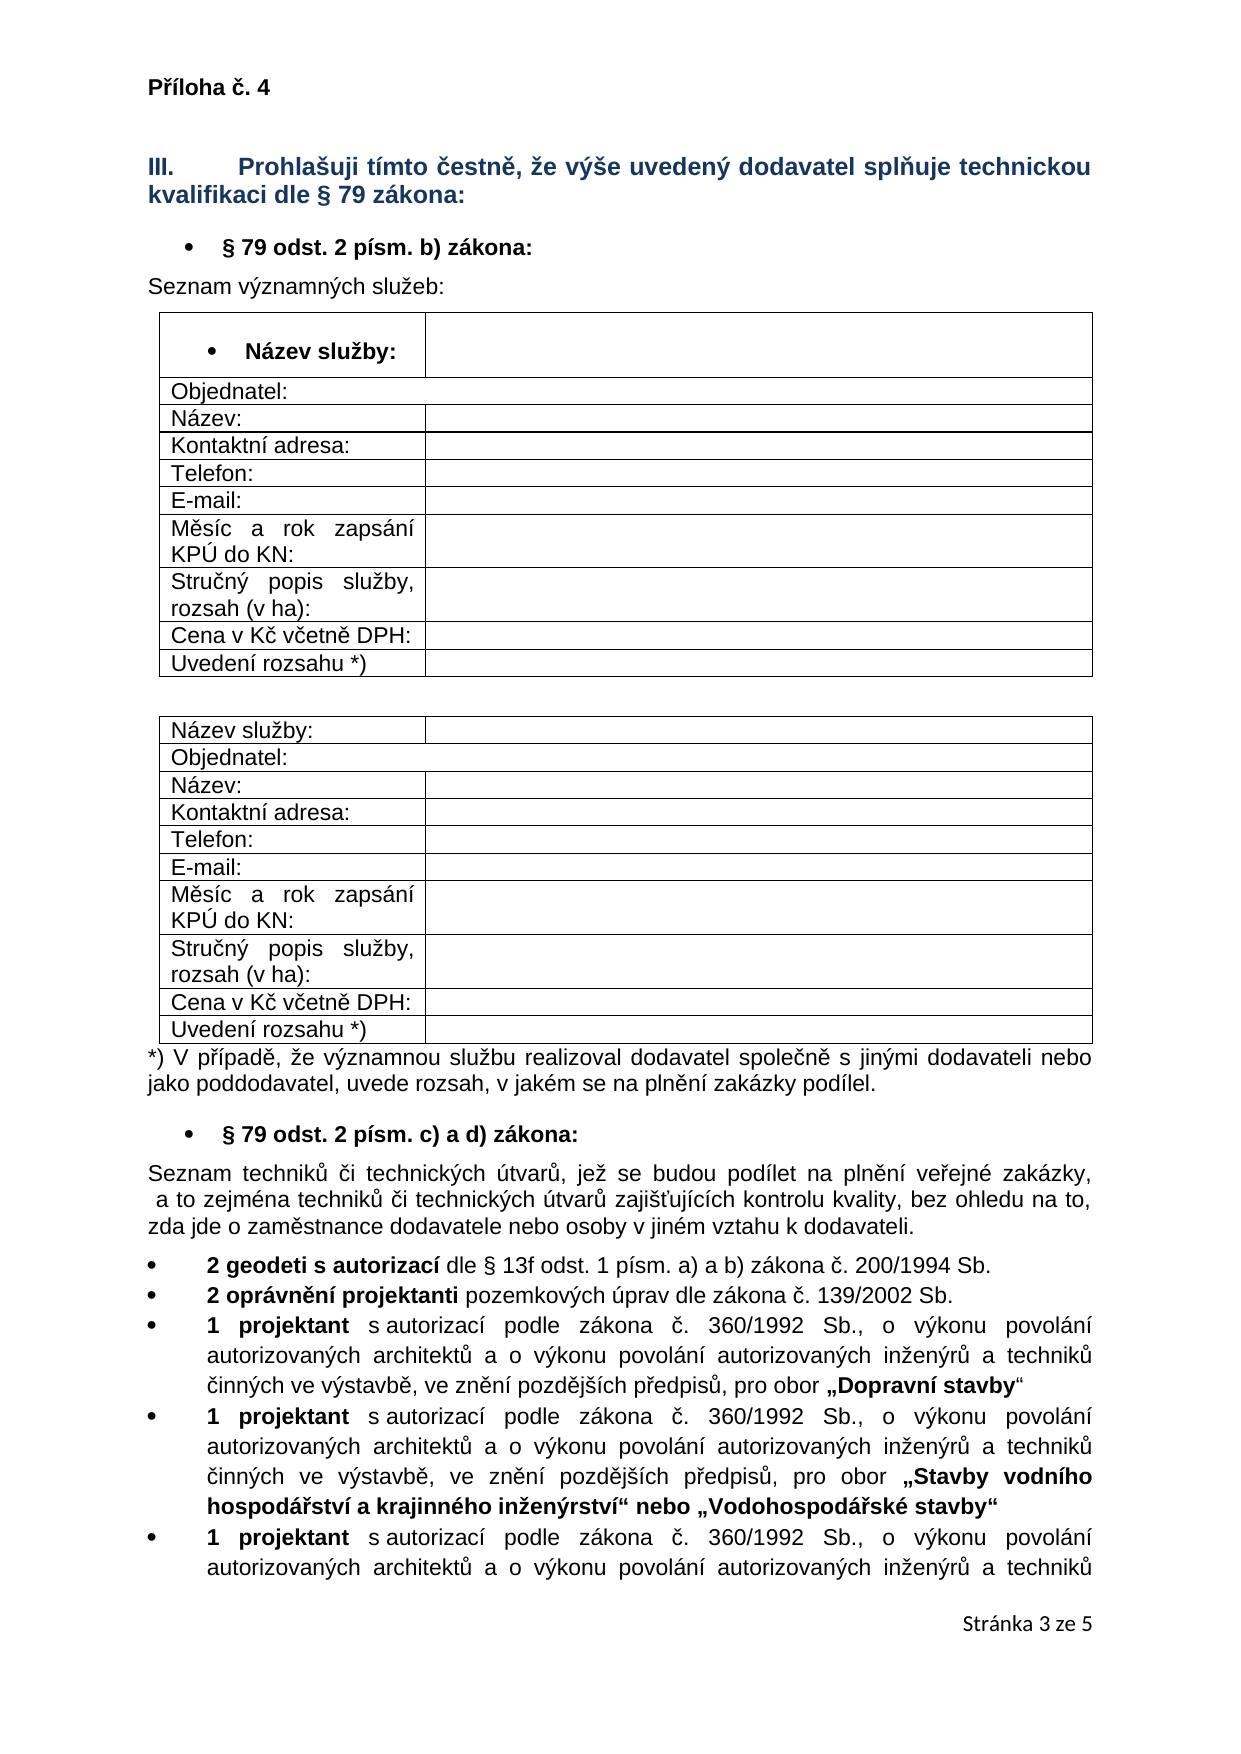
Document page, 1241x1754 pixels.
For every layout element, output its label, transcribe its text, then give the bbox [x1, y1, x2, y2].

list 1 projektant s autorizací podle zákona č. 360/1992 Sb., o výkonu povolání autorizovaných architektů a o výkonu povolání autorizovaných inženýrů a techniků činných ve výstavbě, ve znění pozdějších předpisů, pro obor „Dopravní stavby“ [148, 1312, 1093, 1399]
table_cell [426, 650, 1092, 676]
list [148, 1523, 1093, 1580]
table_cell [426, 935, 1092, 988]
table_cell Objednatel: [160, 744, 1092, 771]
table_cell Stručný popis služby, rozsah (v ha): [160, 935, 425, 988]
table_header [426, 313, 1092, 377]
table_cell [426, 989, 1092, 1015]
table_header [426, 717, 1092, 743]
text Seznam techniků či technických útvarů, jež se budou podílet na plnění veřejné zakázky, a to zejména techniků či technických útvarů zajišťujících kontrolu kvality, bez ohledu na to, zda jde o zaměstnance dodavatele nebo osoby v jiném vztahu k dodavateli. [148, 1160, 1093, 1239]
table_cell [426, 487, 1092, 513]
table_cell [426, 460, 1092, 486]
table_cell [426, 826, 1092, 853]
table_cell Telefon: [160, 826, 425, 853]
table_cell Telefon: [160, 460, 425, 486]
text § 79 odst. 2 písm. c) a d) zákona: [185, 1121, 1093, 1147]
list 1 projektant s autorizací podle zákona č. 360/1992 Sb., o výkonu povolání autorizovaných architektů a o výkonu povolání autorizovaných inženýrů a techniků činných ve výstavbě, ve znění pozdějších předpisů, pro obor „Stavby vodního hospodářství a krajinného inženýrství“ nebo „Vodohospodářské stavby“ [148, 1403, 1093, 1519]
table_cell [426, 622, 1092, 648]
table_cell [426, 799, 1092, 825]
table_cell Uvedení rozsahu *) [160, 650, 425, 676]
table_cell Název: [160, 772, 425, 798]
table_cell Cena v Kč včetně DPH: [160, 989, 425, 1015]
table_cell [426, 405, 1092, 431]
text Seznam významných služeb: [148, 273, 1093, 299]
table_cell Cena v Kč včetně DPH: [160, 622, 425, 648]
text § 79 odst. 2 písm. b) zákona: [185, 234, 1093, 260]
table_cell [426, 854, 1092, 880]
table_header Název služby: [160, 313, 425, 377]
table_header Název služby: [160, 717, 425, 743]
table_cell Objednatel: [160, 378, 1092, 404]
table_cell Stručný popis služby, rozsah (v ha): [160, 568, 425, 621]
subtitle Prohlašuji tímto čestně, že výše uvedený dodavatel splňuje technickou kvalifikaci dle § 79 zákona: [148, 151, 1093, 209]
table_cell [426, 772, 1092, 798]
table_cell Měsíc a rok zapsání KPÚ do KN: [160, 881, 425, 934]
table_cell [426, 881, 1092, 934]
text *) V případě, že významnou službu realizoval dodavatel společně s jinými dodavateli nebo jako poddodavatel, uvede rozsah, v jakém se na plnění zakázky podílel. [148, 1043, 1093, 1096]
table_cell [426, 515, 1092, 567]
table_cell [426, 433, 1092, 459]
table_cell Měsíc a rok zapsání KPÚ do KN: [160, 515, 425, 567]
table_cell [426, 1016, 1092, 1042]
table_cell [426, 568, 1092, 621]
table_cell Kontaktní adresa: [160, 799, 425, 825]
table_cell Uvedení rozsahu *) [160, 1016, 425, 1042]
table_cell E-mail: [160, 854, 425, 880]
list 2 oprávnění projektanti pozemkových úprav dle zákona č. 139/2002 Sb. [148, 1282, 1093, 1308]
table_cell E-mail: [160, 487, 425, 513]
table_cell Název: [160, 405, 425, 431]
table_cell Kontaktní adresa: [160, 433, 425, 459]
list 2 geodeti s autorizací dle § 13f odst. 1 písm. a) a b) zákona č. 200/1994 Sb. [148, 1252, 1093, 1278]
